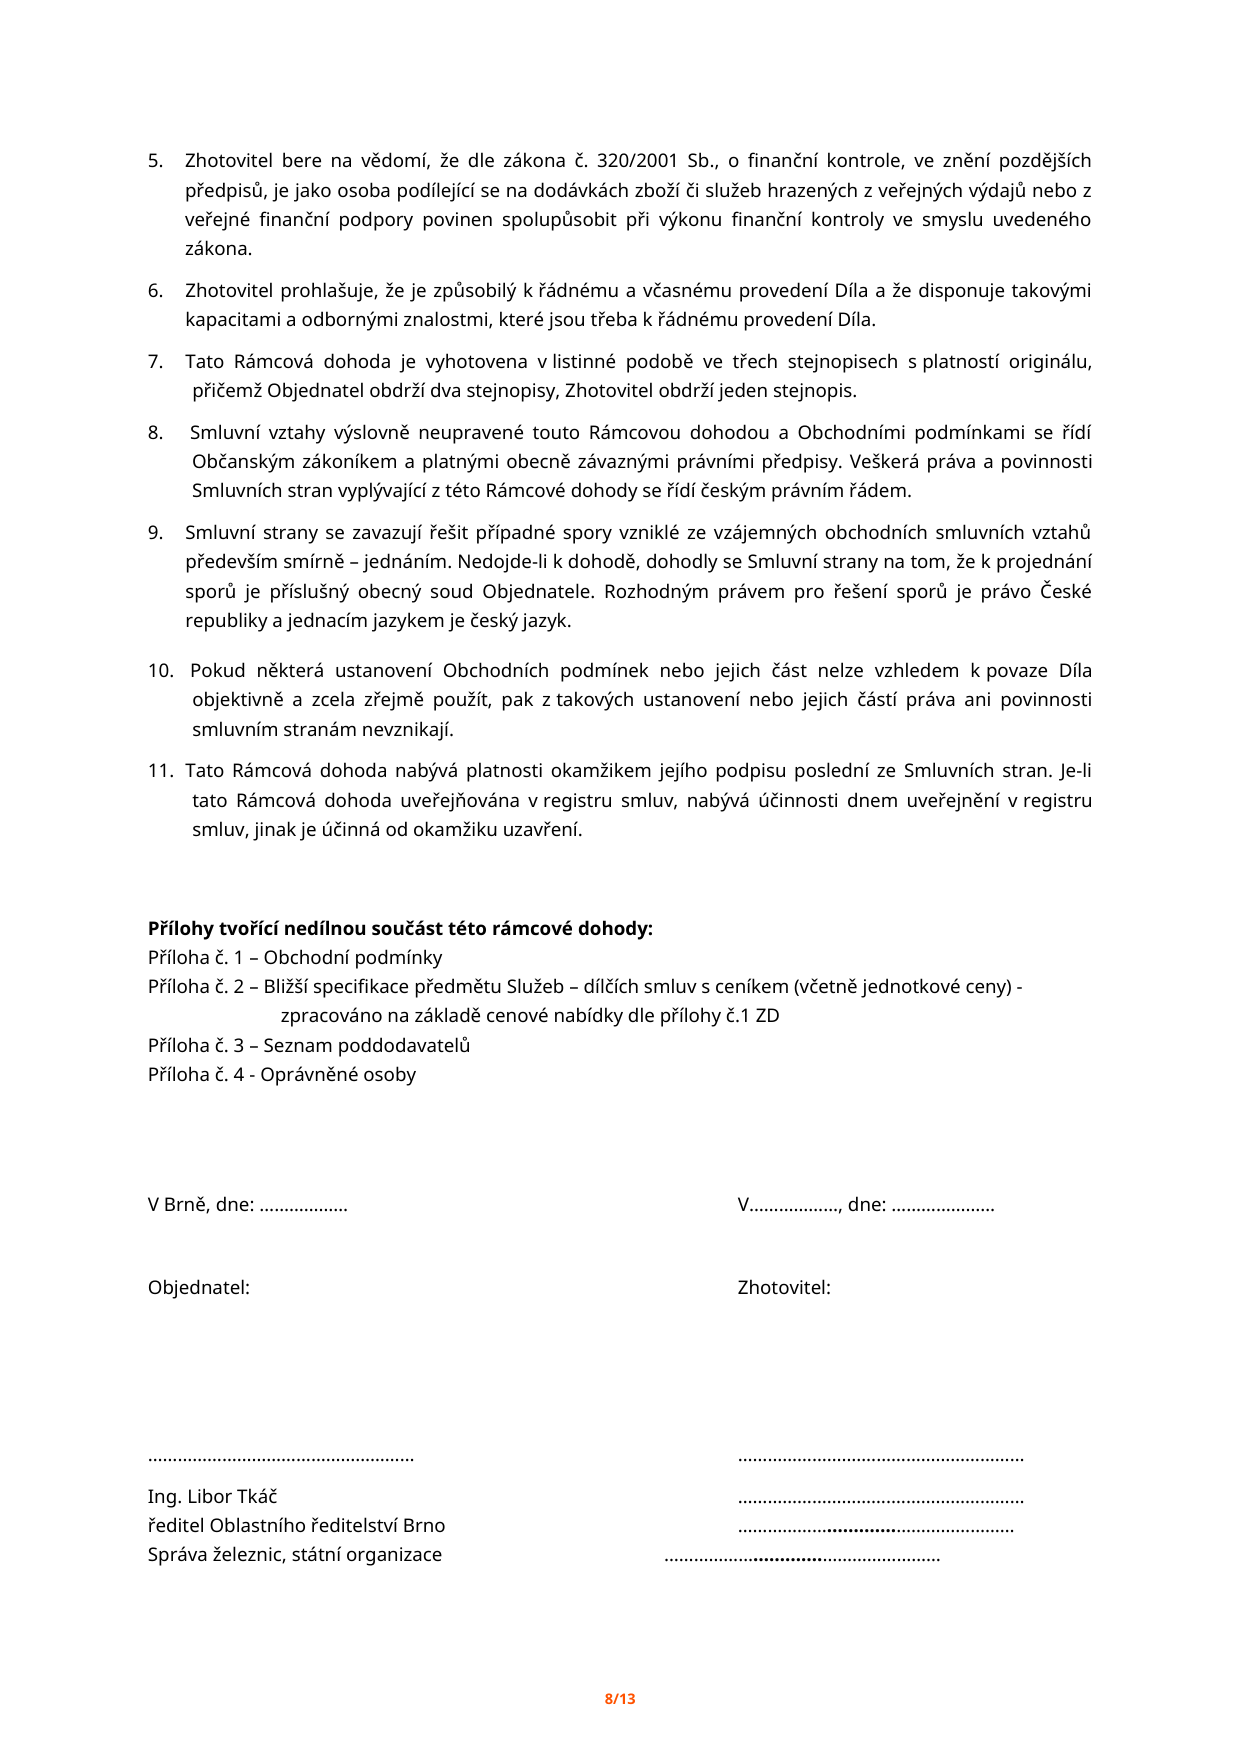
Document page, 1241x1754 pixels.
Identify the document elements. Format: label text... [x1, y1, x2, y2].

list Pokud některá ustanovení Obchodních podmínek nebo jejich část nelze vzhledem k povaze Díla objektivně a zcela zřejmě použít, pak z takových ustanovení nebo jejich částí práva ani povinnosti smluvním stranám nevznikají. [148, 657, 1093, 742]
text V Brně, dne: ……………… V………………, dne: ………………… [148, 1191, 1093, 1216]
list Smluvní vztahy výslovně neupravené touto Rámcovou dohodou a Obchodními podmínkami se řídí Občanským zákoníkem a platnými obecně závaznými právními předpisy. Veškerá práva a povinnosti Smluvních stran vyplývající z této Rámcové dohody se řídí českým právním řádem. [148, 419, 1093, 503]
list Zhotovitel prohlašuje, že je způsobilý k řádnému a včasnému provedení Díla a že disponuje takovými kapacitami a odbornými znalostmi, které jsou třeba k řádnému provedení Díla. [148, 277, 1093, 332]
text ……………………………………………… ……………………….………………………… [148, 1441, 1093, 1467]
text Správa železnic, státní organizace ………………………….…………………… [148, 1542, 1093, 1567]
text Příloha č. 3 – Seznam poddodavatelů [148, 1032, 1095, 1057]
text Příloha č. 4 - Oprávněné osoby [148, 1061, 1095, 1087]
list Tato Rámcová dohoda je vyhotovena v listinné podobě ve třech stejnopisech s platností originálu, přičemž Objednatel obdrží dva stejnopisy, Zhotovitel obdrží jeden stejnopis. [148, 348, 1093, 403]
text Objednatel: Zhotovitel: [148, 1274, 1093, 1300]
list Zhotovitel bere na vědomí, že dle zákona č. 320/2001 Sb., o finanční kontrole, ve znění pozdějších předpisů, je jako osoba podílející se na dodávkách zboží či služeb hrazených z veřejných výdajů nebo z veřejné finanční podpory povinen spolupůsobit při výkonu finanční kontroly ve smyslu uvedeného zákona. [148, 148, 1093, 261]
text Přílohy tvořící nedílnou součást této rámcové dohody: [148, 915, 1095, 940]
text Příloha č. 2 – Bližší specifikace předmětu Služeb – dílčích smluv s ceníkem (včetně jednotkové ceny) - zpracováno na základě cenové nabídky dle přílohy č.1 ZD [148, 973, 1095, 1028]
text Ing. Libor Tkáč ………………………….……………………… [148, 1483, 1093, 1509]
list Tato Rámcová dohoda nabývá platnosti okamžikem jejího podpisu poslední ze Smluvních stran. Je-li tato Rámcová dohoda uveřejňována v registru smluv, nabývá účinnosti dnem uveřejnění v registru smluv, jinak je účinná od okamžiku uzavření. [148, 758, 1093, 842]
list Smluvní strany se zavazují řešit případné spory vzniklé ze vzájemných obchodních smluvních vztahů především smírně – jednáním. Nedojde-li k dohodě, dohodly se Smluvní strany na tom, že k projednání sporů je příslušný obecný soud Objednatele. Rozhodným právem pro řešení sporů je právo České republiky a jednacím jazykem je český jazyk. [148, 519, 1093, 633]
text Příloha č. 1 – Obchodní podmínky [148, 944, 1095, 970]
text ředitel Oblastního ředitelství Brno ………………………….…………………… [148, 1512, 1093, 1538]
